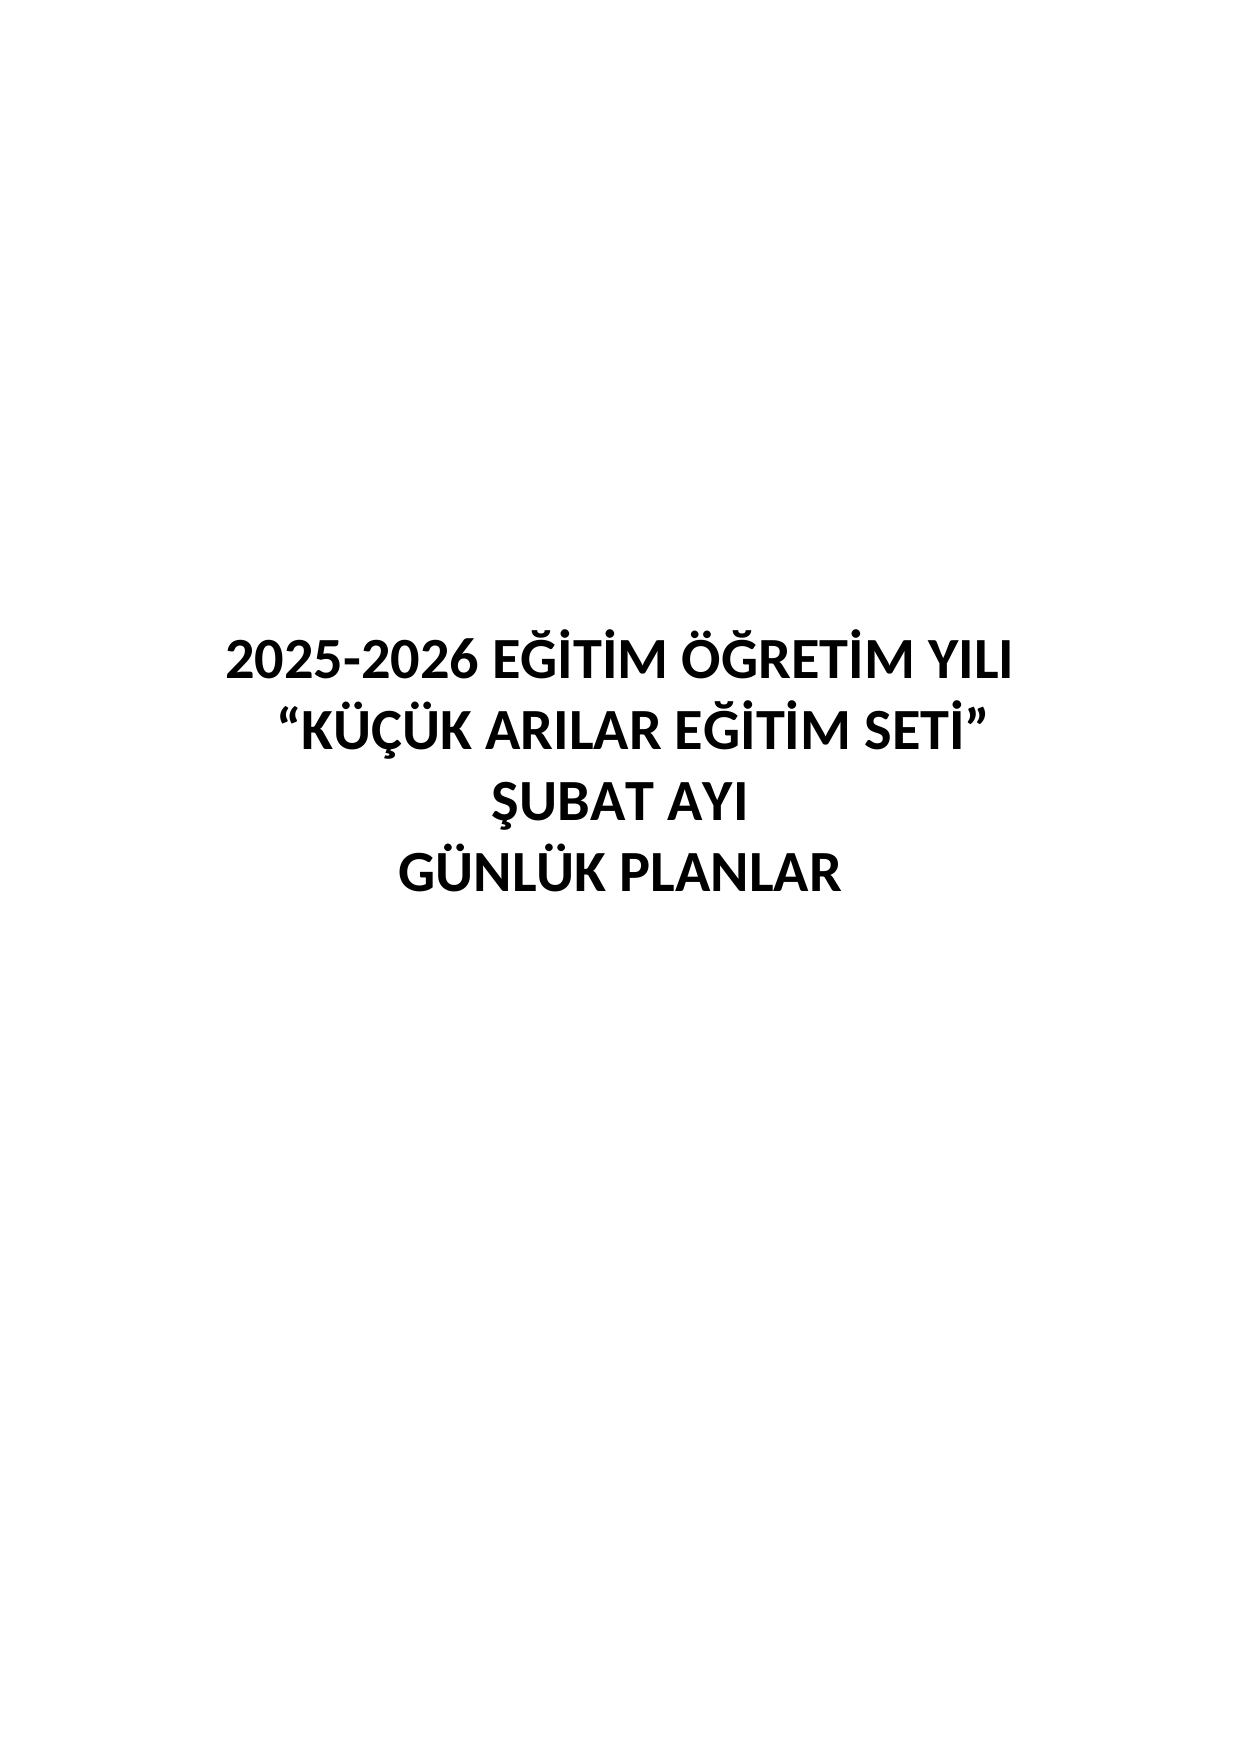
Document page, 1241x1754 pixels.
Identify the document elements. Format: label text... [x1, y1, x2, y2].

text 2025-2026 EĞİTİM ÖĞRETİM YILI [148, 621, 1093, 693]
text GÜNLÜK PLANLAR [148, 835, 1093, 906]
text “KÜÇÜK ARILAR EĞİTİM SETİ” [148, 693, 1093, 764]
text ŞUBAT AYI [148, 764, 1093, 835]
